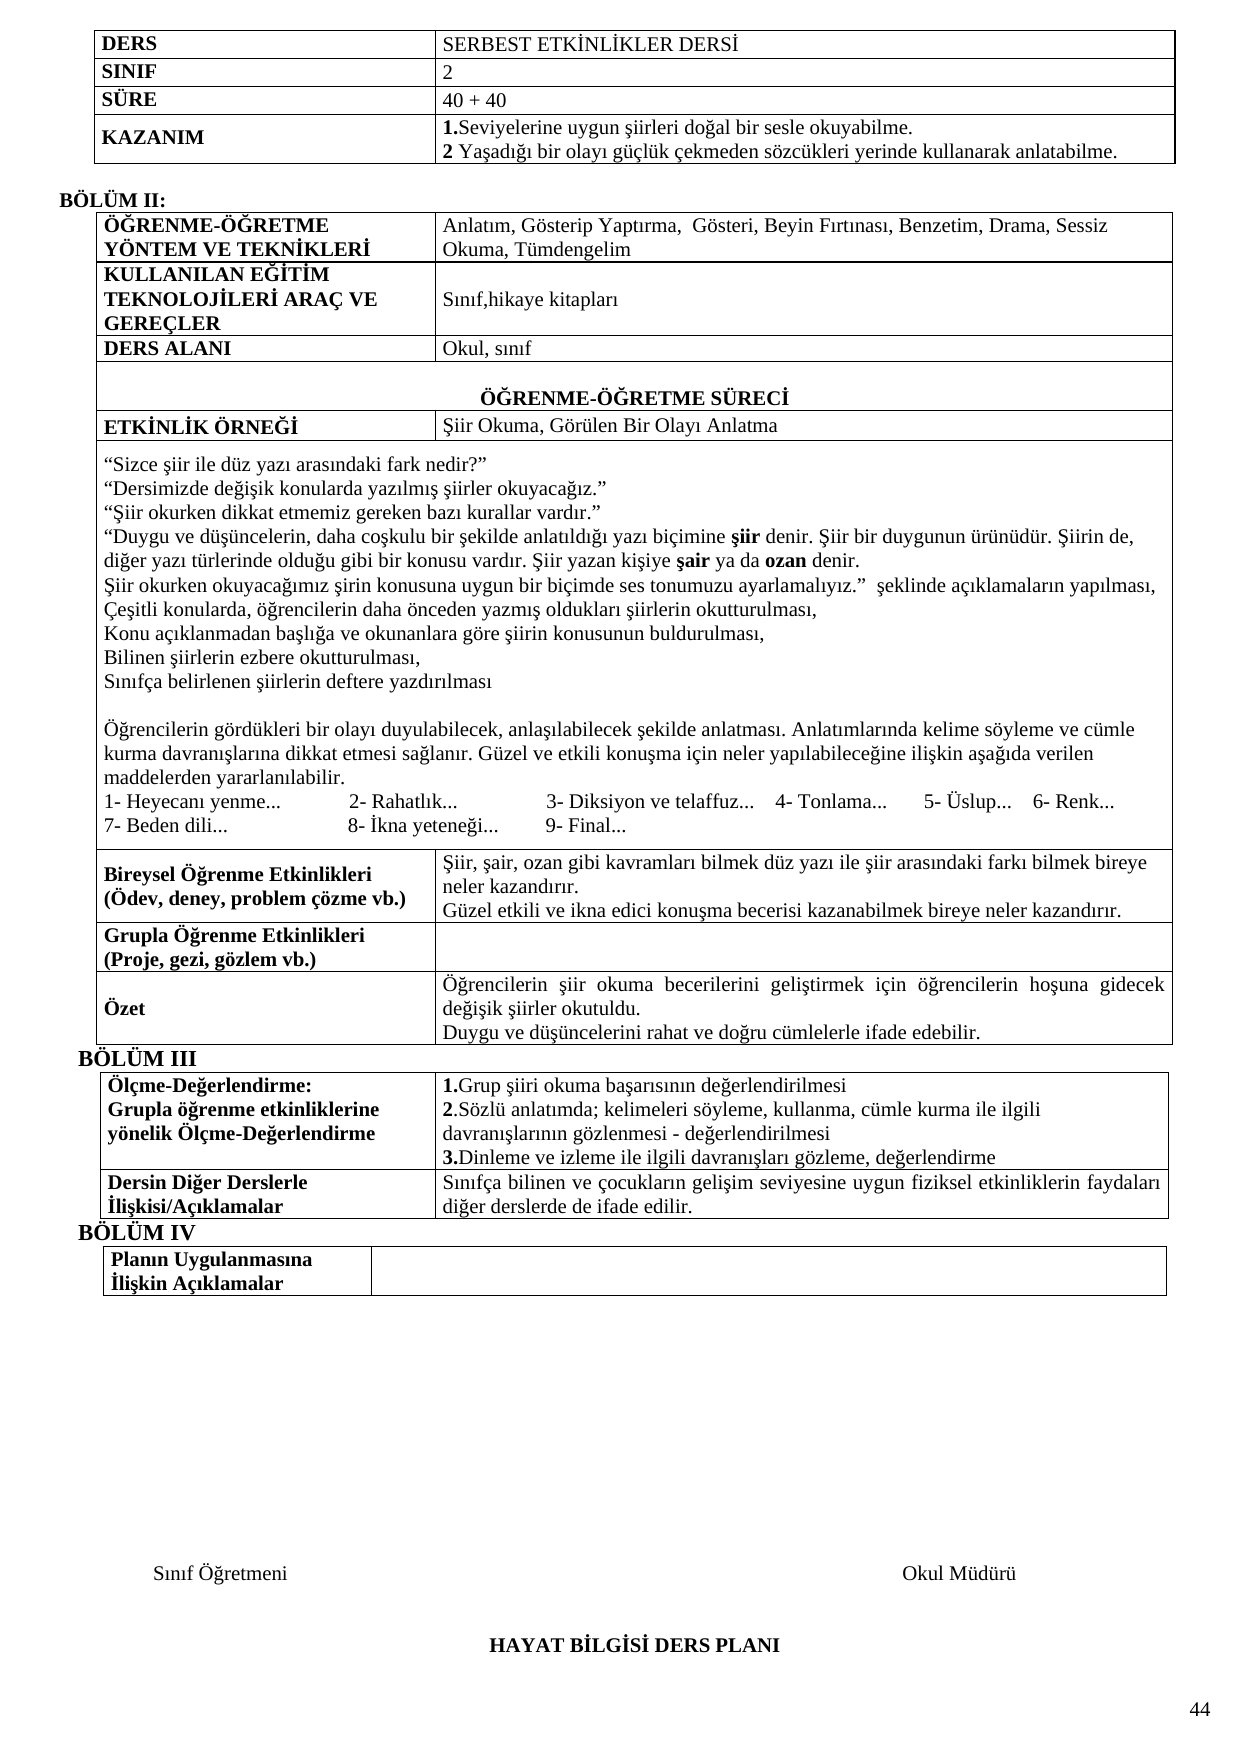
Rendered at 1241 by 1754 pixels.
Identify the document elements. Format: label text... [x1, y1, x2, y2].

table_cell 2 [436, 59, 1174, 86]
table_cell Sınıf,hikaye kitapları [436, 263, 1172, 334]
table_header Ölçme-Değerlendirme: Grupla öğrenme etkinliklerine yönelik Ölçme-Değerlendirme [101, 1073, 435, 1169]
table_cell SINIF [95, 59, 435, 86]
table_cell KULLANILAN EĞİTİM TEKNOLOJİLERİ ARAÇ VE GEREÇLER [97, 263, 435, 334]
table_cell SÜRE [95, 87, 435, 114]
text HAYAT BİLGİSİ DERS PLANI [59, 1633, 1210, 1657]
table_cell Şiir, şair, ozan gibi kavramları bilmek düz yazı ile şiir arasındaki farkı bilmek bireye neler kazandırır. Güzel etkili ve ikna edici konuşma becerisi kazanabilmek bireye neler kazandırır. [436, 850, 1172, 922]
table_header SERBEST ETKİNLİKLER DERSİ [436, 31, 1174, 58]
table_cell [436, 923, 1172, 971]
table_cell DERS ALANI [97, 336, 435, 361]
table_header 1.Grup şiiri okuma başarısının değerlendirilmesi 2.Sözlü anlatımda; kelimeleri söyleme, kullanma, cümle kurma ile ilgili davranışlarının gözlenmesi - değerlendirilmesi 3.Dinleme ve izleme ile ilgili davranışları gözleme, değerlendirme [436, 1073, 1168, 1169]
table_cell Özet [97, 972, 435, 1044]
table_cell Grupla Öğrenme Etkinlikleri (Proje, gezi, gözlem vb.) [97, 923, 435, 971]
table_cell Okul, sınıf [436, 336, 1172, 361]
text Sınıf Öğretmeni Okul Müdürü [59, 1561, 1210, 1584]
table_header ÖĞRENME-ÖĞRETME YÖNTEM VE TEKNİKLERİ [97, 213, 435, 261]
table_header Planın Uygulanmasına İlişkin Açıklamalar [104, 1247, 371, 1295]
table_cell Şiir Okuma, Görülen Bir Olayı Anlatma [436, 411, 1172, 439]
table_header Anlatım, Gösterip Yaptırma, Gösteri, Beyin Fırtınası, Benzetim, Drama, Sessiz Okuma, Tümdengelim [436, 213, 1172, 261]
text BÖLÜM II: [59, 188, 1210, 212]
table_header DERS [95, 31, 435, 58]
table_cell 1.Seviyelerine uygun şiirleri doğal bir sesle okuyabilme. 2 Yaşadığı bir olayı güçlük çekmeden sözcükleri yerinde kullanarak anlatabilme. [436, 115, 1174, 163]
table_cell Öğrencilerin şiir okuma becerilerini geliştirmek için öğrencilerin hoşuna gidecek değişik şiirler okutuldu. Duygu ve düşüncelerini rahat ve doğru cümlelerle ifade edebilir. [436, 972, 1172, 1044]
table_cell “Sizce şiir ile düz yazı arasındaki fark nedir?” “Dersimizde değişik konularda yazılmış şiirler okuyacağız.” “Şiir okurken dikkat etmemiz gereken bazı kurallar vardır.” “Duygu ve düşüncelerin, daha coşkulu bir şekilde anlatıldığı yazı biçimine şiir denir. Şiir bir duygunun ürünüdür. Şiirin de, diğer yazı türlerinde olduğu gibi bir konusu vardır. Şiir yazan kişiye şair ya da ozan denir. Şiir okurken okuyacağımız şirin konusuna uygun bir biçimde ses tonumuzu ayarlamalıyız.” şeklinde açıklamaların yapılması, Çeşitli konularda, öğrencilerin daha önceden yazmış oldukları şiirlerin okutturulması, Konu açıklanmadan başlığa ve okunanlara göre şiirin konusunun buldurulması, Bilinen şiirlerin ezbere okutturulması, Sınıfça belirlenen şiirlerin deftere yazdırılması Öğrencilerin gördükleri bir olayı duyulabilecek, anlaşılabilecek şekilde anlatması. Anlatımlarında kelime söyleme ve cümle kurma davranışlarına dikkat etmesi sağlanır. Güzel ve etkili konuşma için neler yapılabileceğine ilişkin aşağıda verilen maddelerden yararlanılabilir. 1- Heyecanı yenme... Grup Hepsi Fan Pratik ve güzel konuşma yöntemleri2- Rahatlık... 3- Diksiyon ve telaffuz... 4- Tonlama... 5- Üslup... 6- Renk... 7- Beden dili... 8- İkna yeteneği... 9- Final... [97, 441, 1172, 849]
table_cell ETKİNLİK ÖRNEĞİ [97, 411, 435, 439]
table_cell Sınıfça bilinen ve çocukların gelişim seviyesine uygun fiziksel etkinliklerin faydaları diğer derslerde de ifade edilir. [436, 1170, 1168, 1218]
subtitle BÖLÜM IV [59, 1219, 1210, 1246]
table_cell ÖĞRENME-ÖĞRETME SÜRECİ [97, 362, 1172, 410]
table_header [372, 1247, 1166, 1295]
subtitle BÖLÜM III [59, 1045, 1210, 1072]
table_cell 40 + 40 [436, 87, 1174, 114]
table_cell KAZANIM [95, 115, 435, 163]
table_cell Bireysel Öğrenme Etkinlikleri (Ödev, deney, problem çözme vb.) [97, 850, 435, 922]
table_cell Dersin Diğer Derslerle İlişkisi/Açıklamalar [101, 1170, 435, 1218]
